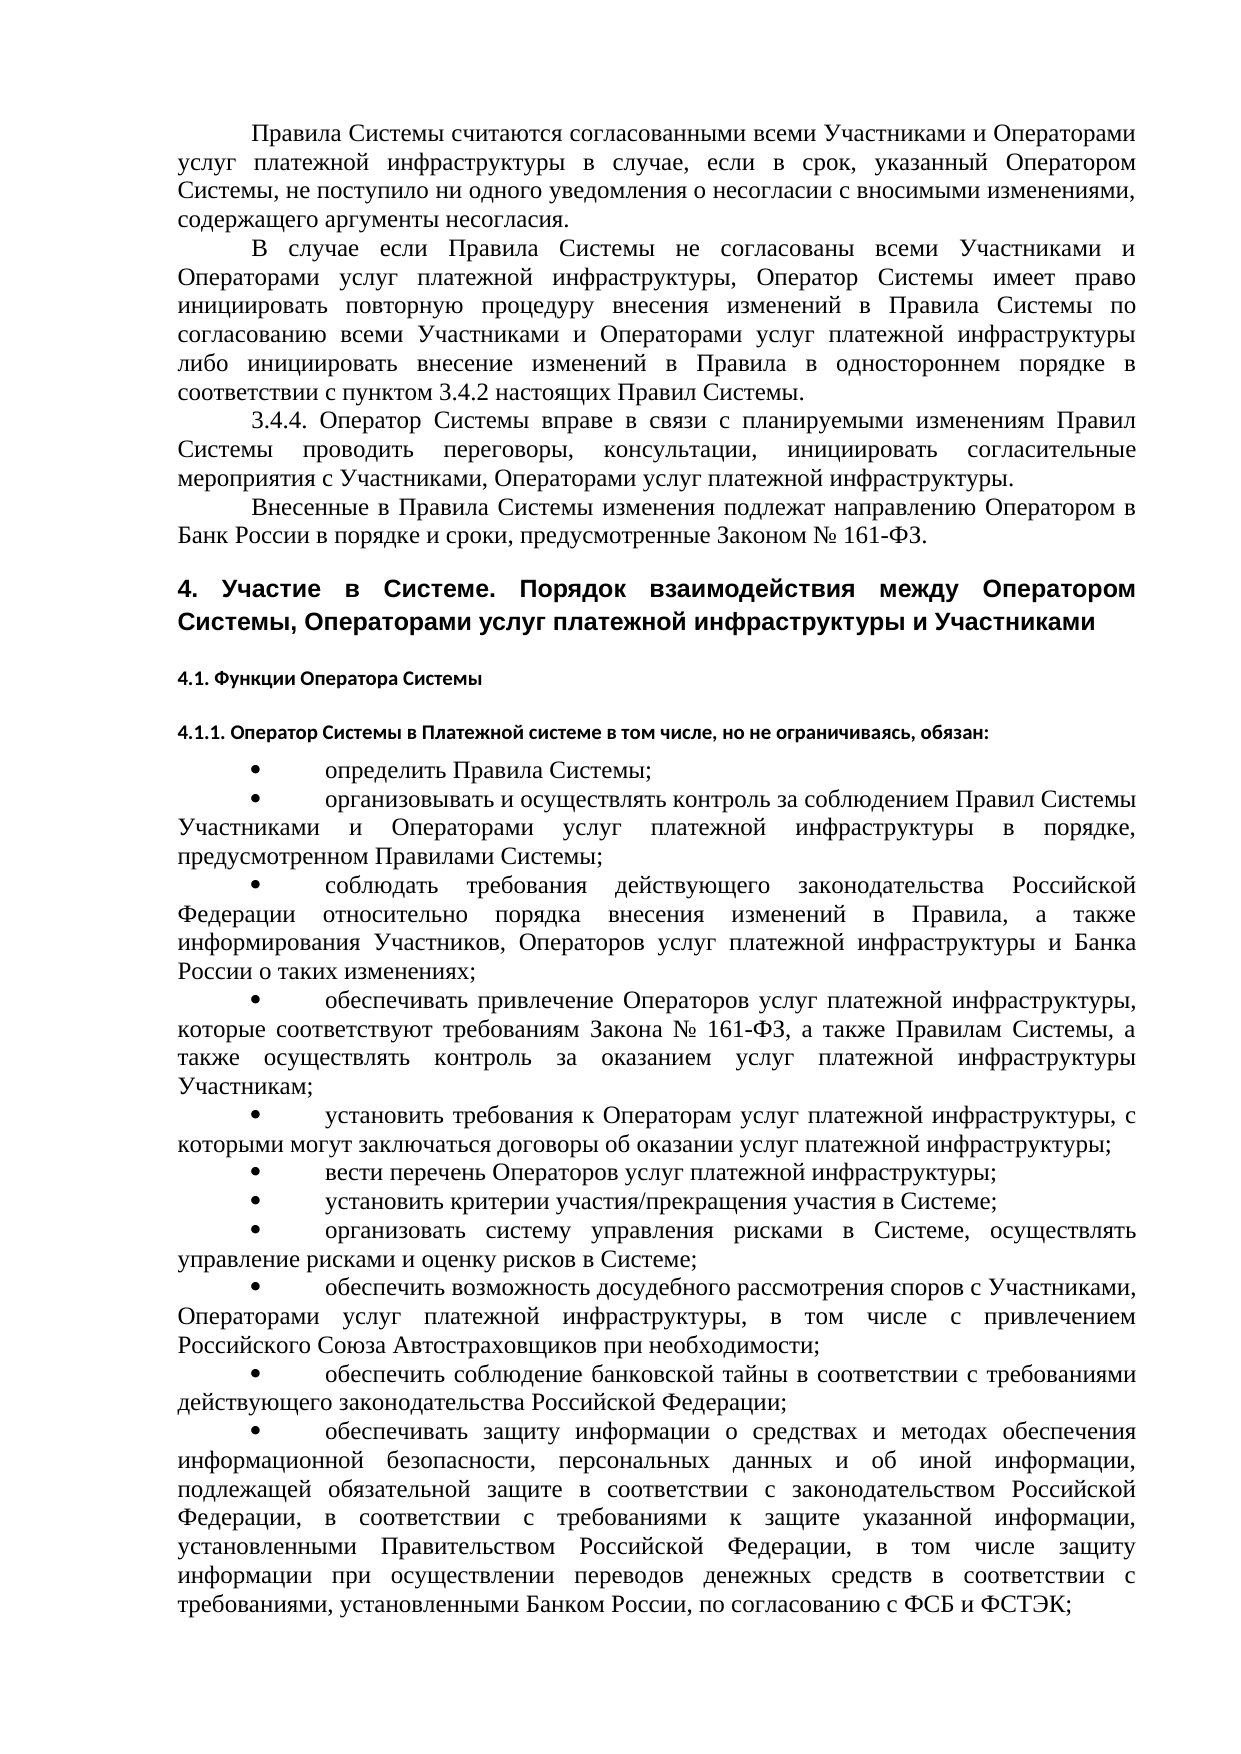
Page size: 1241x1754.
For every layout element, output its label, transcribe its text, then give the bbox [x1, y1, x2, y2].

list установить критерии участия/прекращения участия в Системе; [177, 1186, 1137, 1215]
text Внесенные в Правила Системы изменения подлежат направлению Оператором в Банк России в порядке и сроки, предусмотренные Законом № 161-ФЗ. [177, 492, 1137, 549]
list организовывать и осуществлять контроль за соблюдением Правил Системы Участниками и Операторами услуг платежной инфраструктуры в порядке, предусмотренном Правилами Системы; [177, 784, 1137, 870]
list установить требования к Операторам услуг платежной инфраструктуры, с которыми могут заключаться договоры об оказании услуг платежной инфраструктуры; [177, 1100, 1137, 1157]
subtitle 4.1. Функции Оператора Системы [177, 665, 1137, 691]
list обеспечить соблюдение банковской тайны в соответствии с требованиями действующего законодательства Российской Федерации; [177, 1359, 1137, 1416]
list определить Правила Системы; [177, 755, 1137, 784]
subtitle 4.1.1. Оператор Системы в Платежной системе в том числе, но не ограничиваясь, обязан: [177, 719, 1137, 745]
text В случае если Правила Системы не согласованы всеми Участниками и Операторами услуг платежной инфраструктуры, Оператор Системы имеет право инициировать повторную процедуру внесения изменений в Правила Системы по согласованию всеми Участниками и Операторами услуг платежной инфраструктуры либо инициировать внесение изменений в Правила в одностороннем порядке в соответствии с пунктом 3.4.2 настоящих Правил Системы. [177, 233, 1137, 406]
list обеспечивать привлечение Операторов услуг платежной инфраструктуры, которые соответствуют требованиям Закона № 161-ФЗ, а также Правилам Системы, а также осуществлять контроль за оказанием услуг платежной инфраструктуры Участникам; [177, 985, 1137, 1100]
list организовать систему управления рисками в Системе, осуществлять управление рисками и оценку рисков в Системе; [177, 1215, 1137, 1272]
list обеспечить возможность досудебного рассмотрения споров с Участниками, Операторами услуг платежной инфраструктуры, в том числе с привлечением Российского Союза Автостраховщиков при необходимости; [177, 1272, 1137, 1359]
subtitle 4. Участие в Системе. Порядок взаимодействия между Оператором Системы, Операторами услуг платежной инфраструктуры и Участниками [177, 603, 1137, 636]
text Правила Системы считаются согласованными всеми Участниками и Операторами услуг платежной инфраструктуры в случае, если в срок, указанный Оператором Системы, не поступило ни одного уведомления о несогласии с вносимыми изменениями, содержащего аргументы несогласия. [177, 118, 1137, 233]
list соблюдать требования действующего законодательства Российской Федерации относительно порядка внесения изменений в Правила, а также информирования Участников, Операторов услуг платежной инфраструктуры и Банка России о таких изменениях; [177, 870, 1137, 985]
list обеспечивать защиту информации о средствах и методах обеспечения информационной безопасности, персональных данных и об иной информации, подлежащей обязательной защите в соответствии с законодательством Российской Федерации, в соответствии с требованиями к защите указанной информации, установленными Правительством Российской Федерации, в том числе защиту информации при осуществлении переводов денежных средств в соответствии с требованиями, установленными Банком России, по согласованию с ФСБ и ФСТЭК; [177, 1416, 1137, 1617]
text 3.4.4. Оператор Системы вправе в связи с планируемыми изменениям Правил Системы проводить переговоры, консультации, инициировать согласительные мероприятия с Участниками, Операторами услуг платежной инфраструктуры. [177, 406, 1137, 492]
list вести перечень Операторов услуг платежной инфраструктуры; [177, 1157, 1137, 1186]
